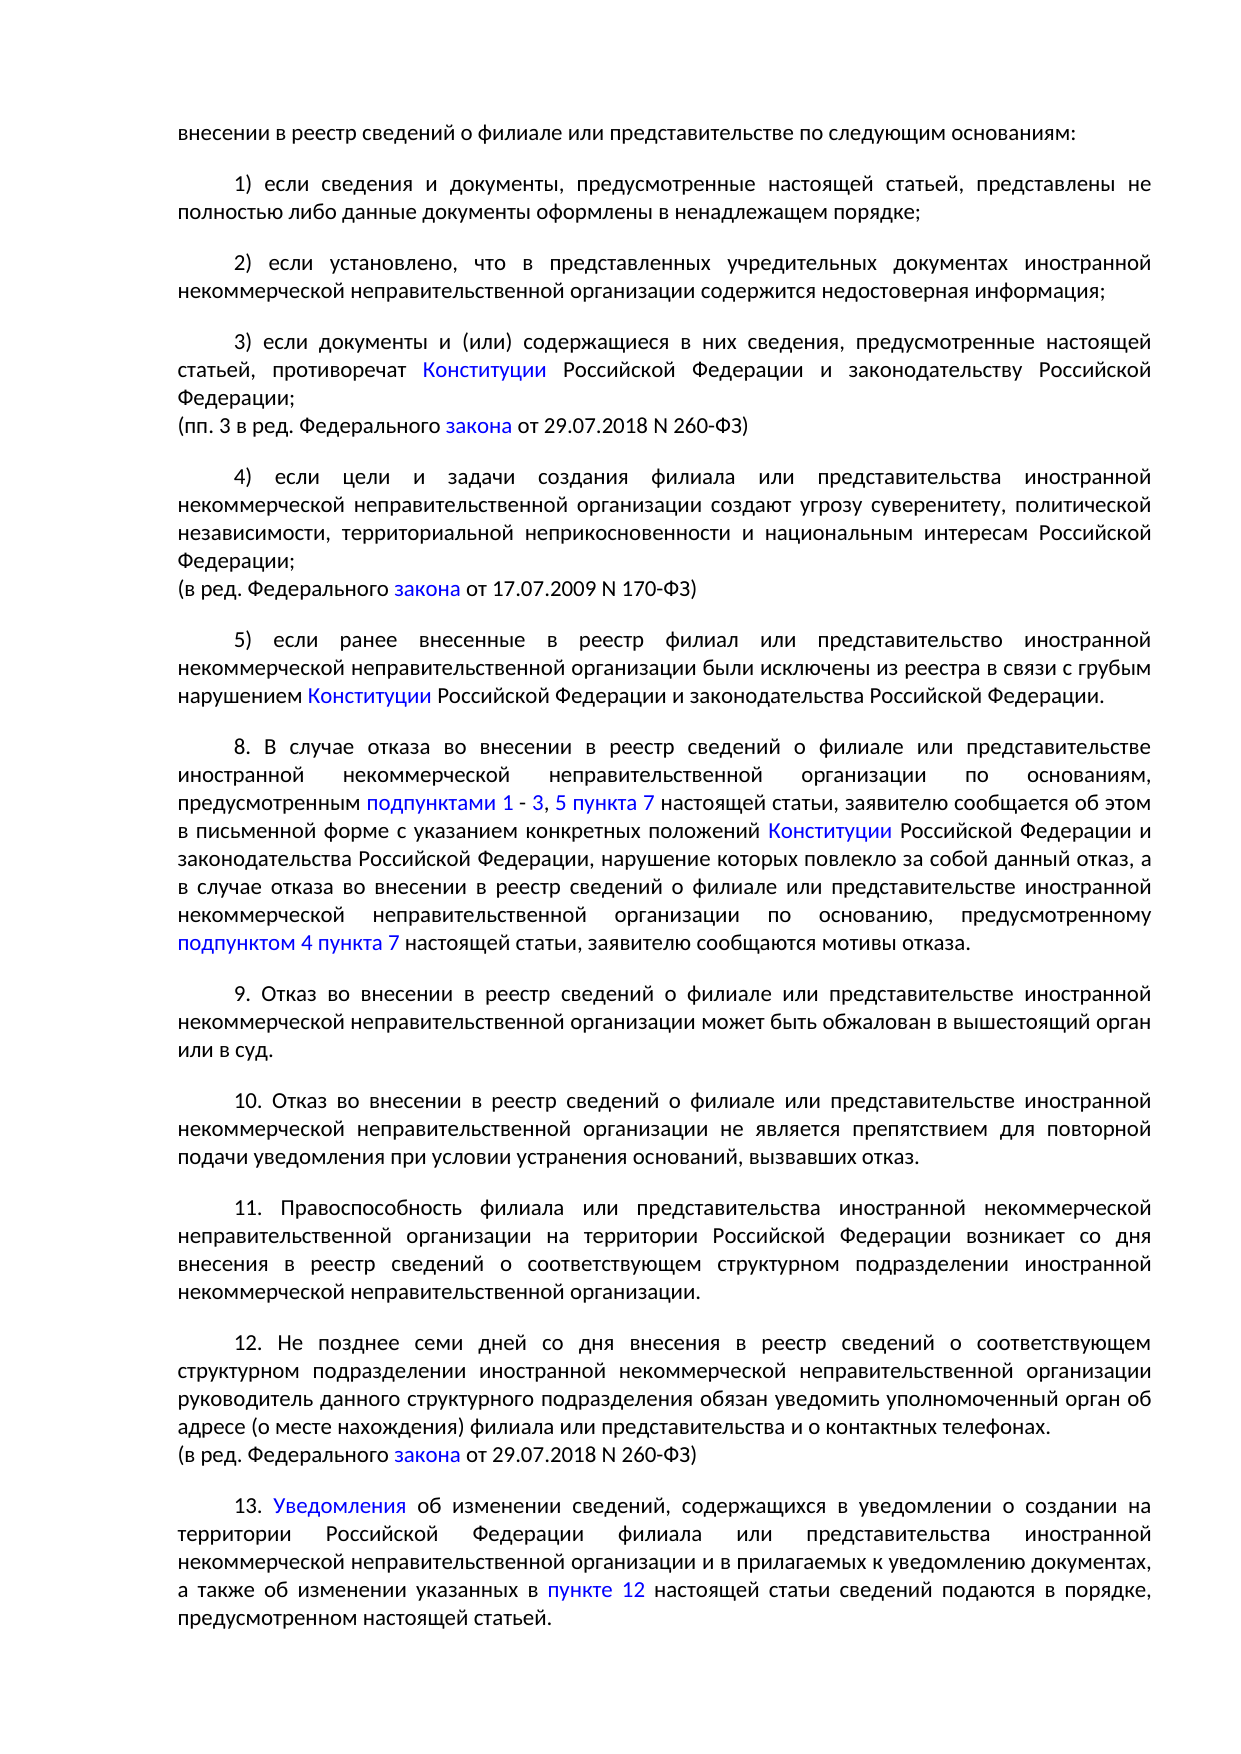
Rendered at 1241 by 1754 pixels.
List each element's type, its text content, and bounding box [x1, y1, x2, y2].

text 5) если ранее внесенные в реестр филиал или представительство иностранной некоммерческой неправительственной организации были исключены из реестра в связи с грубым нарушением Конституции Российской Федерации и законодательства Российской Федерации. [177, 625, 1152, 709]
text 9. Отказ во внесении в реестр сведений о филиале или представительстве иностранной некоммерческой неправительственной организации может быть обжалован в вышестоящий орган или в суд. [177, 979, 1152, 1063]
text 3) если документы и (или) содержащиеся в них сведения, предусмотренные настоящей статьей, противоречат Конституции Российской Федерации и законодательству Российской Федерации; [177, 327, 1152, 411]
text (в ред. Федерального закона от 17.07.2009 N 170-ФЗ) [177, 574, 1152, 602]
text 12. Не позднее семи дней со дня внесения в реестр сведений о соответствующем структурном подразделении иностранной некоммерческой неправительственной организации руководитель данного структурного подразделения обязан уведомить уполномоченный орган об адресе (о месте нахождения) филиала или представительства и о контактных телефонах. [177, 1328, 1152, 1440]
text 8. В случае отказа во внесении в реестр сведений о филиале или представительстве иностранной некоммерческой неправительственной организации по основаниям, предусмотренным подпунктами 1 - 3, 5 пункта 7 настоящей статьи, заявителю сообщается об этом в письменной форме с указанием конкретных положений Конституции Российской Федерации и законодательства Российской Федерации, нарушение которых повлекло за собой данный отказ, а в случае отказа во внесении в реестр сведений о филиале или представительстве иностранной некоммерческой неправительственной организации по основанию, предусмотренному подпунктом 4 пункта 7 настоящей статьи, заявителю сообщаются мотивы отказа. [177, 732, 1152, 956]
text 4) если цели и задачи создания филиала или представительства иностранной некоммерческой неправительственной организации создают угрозу суверенитету, политической независимости, территориальной неприкосновенности и национальным интересам Российской Федерации; [177, 462, 1152, 574]
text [177, 118, 1152, 146]
text 11. Правоспособность филиала или представительства иностранной некоммерческой неправительственной организации на территории Российской Федерации возникает со дня внесения в реестр сведений о соответствующем структурном подразделении иностранной некоммерческой неправительственной организации. [177, 1193, 1152, 1305]
text (в ред. Федерального закона от 29.07.2018 N 260-ФЗ) [177, 1440, 1152, 1468]
text 1) если сведения и документы, предусмотренные настоящей статьей, представлены не полностью либо данные документы оформлены в ненадлежащем порядке; [177, 169, 1152, 225]
text 13. Уведомления об изменении сведений, содержащихся в уведомлении о создании на территории Российской Федерации филиала или представительства иностранной некоммерческой неправительственной организации и в прилагаемых к уведомлению документах, а также об изменении указанных в пункте 12 настоящей статьи сведений подаются в порядке, предусмотренном настоящей статьей. [177, 1491, 1152, 1631]
text 2) если установлено, что в представленных учредительных документах иностранной некоммерческой неправительственной организации содержится недостоверная информация; [177, 248, 1152, 304]
text (пп. 3 в ред. Федерального закона от 29.07.2018 N 260-ФЗ) [177, 411, 1152, 439]
text 10. Отказ во внесении в реестр сведений о филиале или представительстве иностранной некоммерческой неправительственной организации не является препятствием для повторной подачи уведомления при условии устранения оснований, вызвавших отказ. [177, 1086, 1152, 1170]
